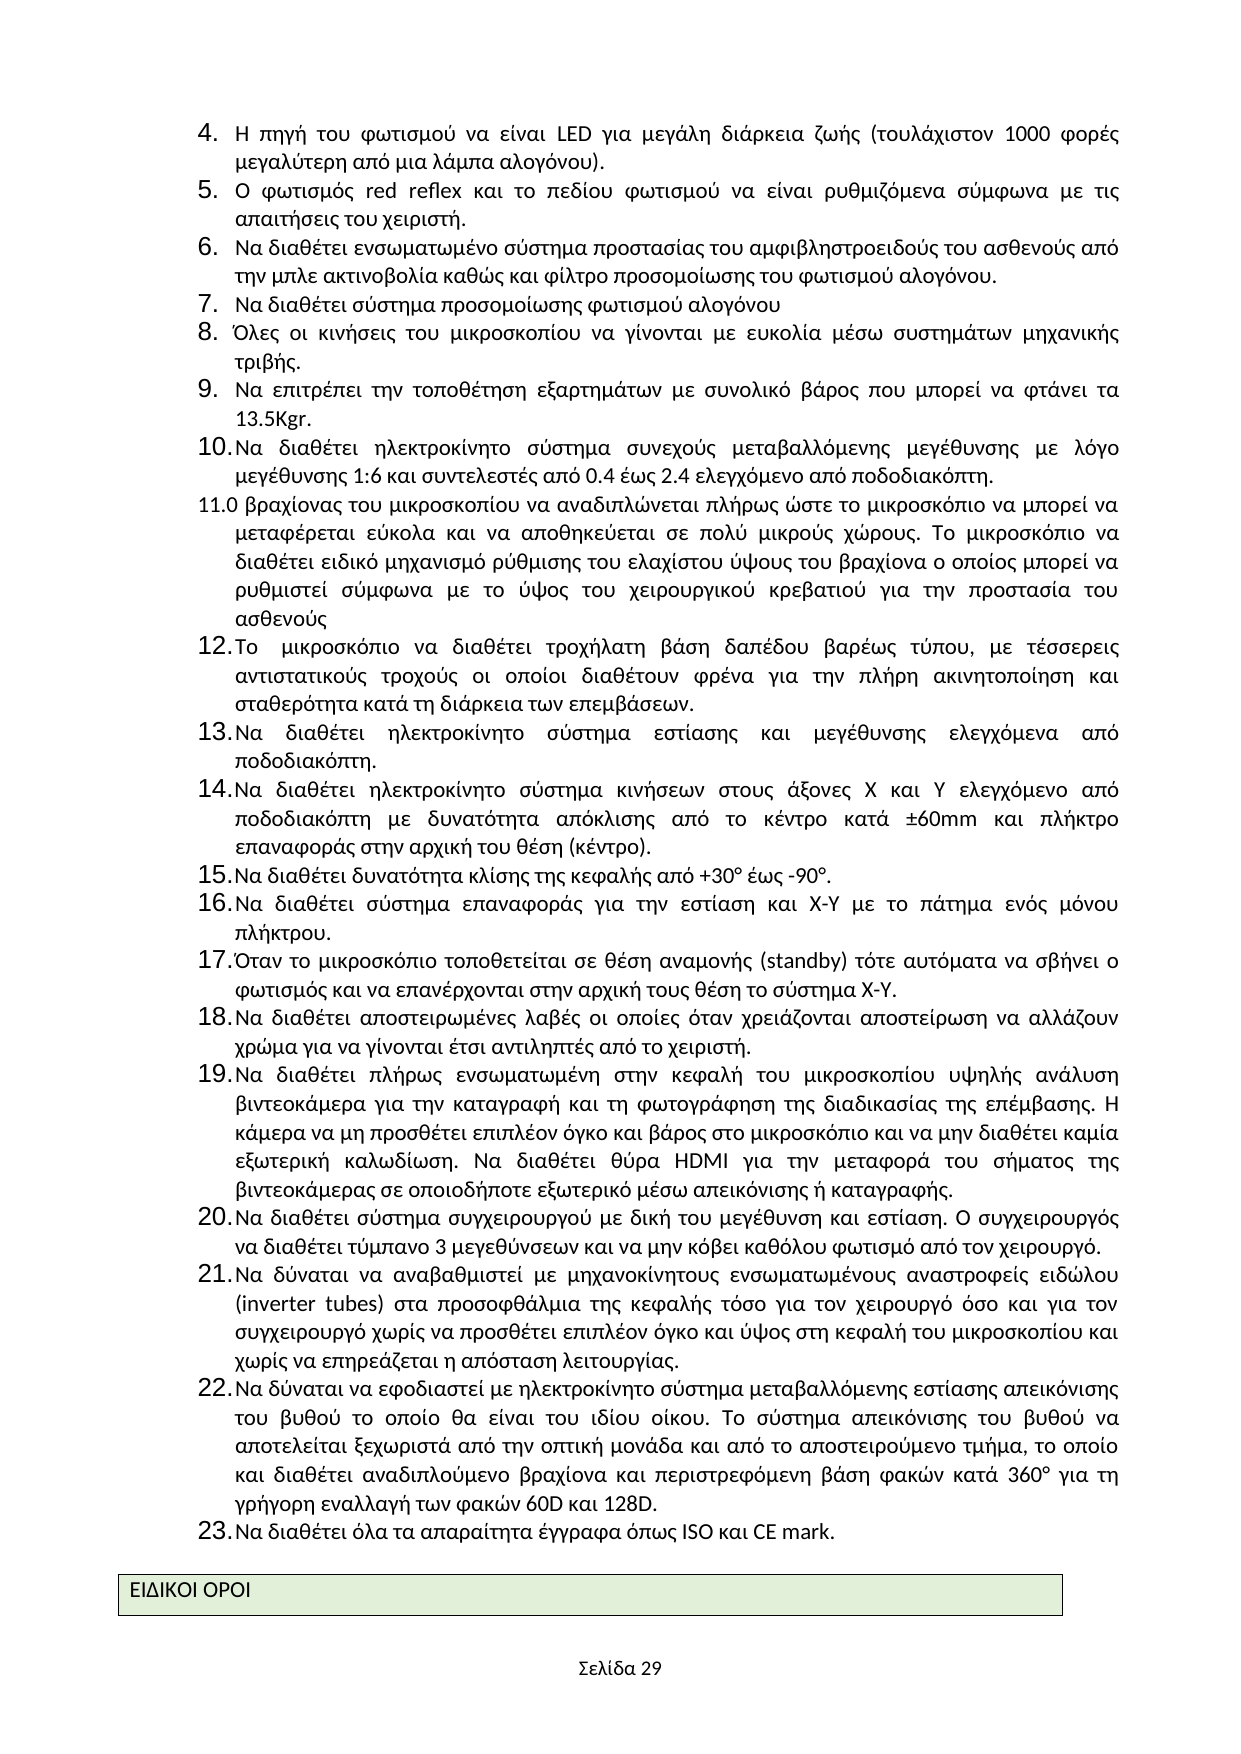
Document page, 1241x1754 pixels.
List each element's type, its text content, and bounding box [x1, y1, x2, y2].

list Το μικροσκόπιο να διαθέτει τροχήλατη βάση δαπέδου βαρέως τύπου, με τέσσερεις αντιστατικούς τροχούς οι οποίοι διαθέτουν φρένα για την πλήρη ακινητοποίηση και σταθερότητα κατά τη διάρκεια των επεμβάσεων. [197, 632, 1120, 717]
list Να διαθέτει ηλεκτροκίνητο σύστημα εστίασης και μεγέθυνσης ελεγχόμενα από ποδοδιακόπτη. [197, 717, 1120, 774]
list Να δύναται να αναβαθμιστεί με μηχανοκίνητους ενσωματωμένους αναστροφείς ειδώλου (inverter tubes) στα προσοφθάλμια της κεφαλής τόσο για τον χειρουργό όσο και για τον συγχειρουργό χωρίς να προσθέτει επιπλέον όγκο και ύψος στη κεφαλή του μικροσκοπίου και χωρίς να επηρεάζεται η απόσταση λειτουργίας. [197, 1260, 1120, 1374]
list Να διαθέτει σύστημα προσομοίωσης φωτισμού αλογόνου [197, 289, 1122, 318]
list Να διαθέτει όλα τα απαραίτητα έγγραφα όπως ISO και CE mark. [197, 1517, 1120, 1545]
list Να διαθέτει ηλεκτροκίνητο σύστημα κινήσεων στους άξονες Χ και Υ ελεγχόμενο από ποδοδιακόπτη με δυνατότητα απόκλισης από το κέντρο κατά ±60mm και πλήκτρο επαναφοράς στην αρχική του θέση (κέντρο). [197, 774, 1120, 860]
list Να διαθέτει αποστειρωμένες λαβές οι οποίες όταν χρειάζονται αποστείρωση να αλλάζουν χρώμα για να γίνονται έτσι αντιληπτές από το χειριστή. [197, 1003, 1120, 1060]
list Να διαθέτει πλήρως ενσωματωμένη στην κεφαλή του μικροσκοπίου υψηλής ανάλυση βιντεοκάμερα για την καταγραφή και τη φωτογράφηση της διαδικασίας της επέμβασης. Η κάμερα να μη προσθέτει επιπλέον όγκο και βάρος στο μικροσκόπιο και να μην διαθέτει καμία εξωτερική καλωδίωση. Να διαθέτει θύρα HDMI για την μεταφορά του σήματος της βιντεοκάμερας σε οποιοδήποτε εξωτερικό μέσω απεικόνισης ή καταγραφής. [197, 1060, 1120, 1203]
text 11.0 βραχίονας του μικροσκοπίου να αναδιπλώνεται πλήρως ώστε το μικροσκόπιο να μπορεί να μεταφέρεται εύκολα και να αποθηκεύεται σε πολύ μικρούς χώρους. Το μικροσκόπιο να διαθέτει ειδικό μηχανισμό ρύθμισης του ελαχίστου ύψους του βραχίονα ο οποίος μπορεί να ρυθμιστεί σύμφωνα με το ύψος του χειρουργικού κρεβατιού για την προστασία του ασθενούς [197, 489, 1120, 632]
list Να διαθέτει ηλεκτροκίνητο σύστημα συνεχούς μεταβαλλόμενης μεγέθυνσης με λόγο μεγέθυνσης 1:6 και συντελεστές από 0.4 έως 2.4 ελεγχόμενο από ποδοδιακόπτη. [197, 432, 1120, 489]
list Όταν το μικροσκόπιο τοποθετείται σε θέση αναμονής (standby) τότε αυτόματα να σβήνει ο φωτισμός και να επανέρχονται στην αρχική τους θέση το σύστημα Χ-Υ. [197, 946, 1120, 1003]
list Να διαθέτει δυνατότητα κλίσης της κεφαλής από +30° έως -90°. [197, 860, 1120, 889]
list Να διαθέτει ενσωματωμένο σύστημα προστασίας του αμφιβληστροειδούς του ασθενούς από την μπλε ακτινοβολία καθώς και φίλτρο προσομοίωσης του φωτισμού αλογόνου. [197, 232, 1120, 289]
table_header ΕΙΔΙΚΟΙ ΟΡΟΙ [119, 1575, 1062, 1615]
list Η πηγή του φωτισμού να είναι LED για μεγάλη διάρκεια ζωής (τουλάχιστον 1000 φορές μεγαλύτερη από μια λάμπα αλογόνου). [197, 118, 1120, 175]
list Όλες οι κινήσεις του μικροσκοπίου να γίνονται με ευκολία μέσω συστημάτων μηχανικής τριβής. [197, 318, 1120, 375]
list Να διαθέτει σύστημα συγχειρουργού με δική του μεγέθυνση και εστίαση. Ο συγχειρουργός να διαθέτει τύμπανο 3 μεγεθύνσεων και να μην κόβει καθόλου φωτισμό από τον χειρουργό. [197, 1203, 1120, 1260]
list Ο φωτισμός red reflex και το πεδίου φωτισμού να είναι ρυθμιζόμενα σύμφωνα με τις απαιτήσεις του χειριστή. [197, 175, 1120, 232]
list Να δύναται να εφοδιαστεί με ηλεκτροκίνητο σύστημα μεταβαλλόμενης εστίασης απεικόνισης του βυθού το οποίο θα είναι του ιδίου οίκου. Το σύστημα απεικόνισης του βυθού να αποτελείται ξεχωριστά από την οπτική μονάδα και από το αποστειρούμενο τμήμα, το οποίο και διαθέτει αναδιπλούμενο βραχίονα και περιστρεφόμενη βάση φακών κατά 360° για τη γρήγορη εναλλαγή των φακών 60D και 128D. [197, 1374, 1120, 1517]
list Να διαθέτει σύστημα επαναφοράς για την εστίαση και Χ-Υ με το πάτημα ενός μόνου πλήκτρου. [197, 889, 1120, 946]
list Να επιτρέπει την τοποθέτηση εξαρτημάτων με συνολικό βάρος που μπορεί να φτάνει τα 13.5Kgr. [197, 375, 1120, 432]
